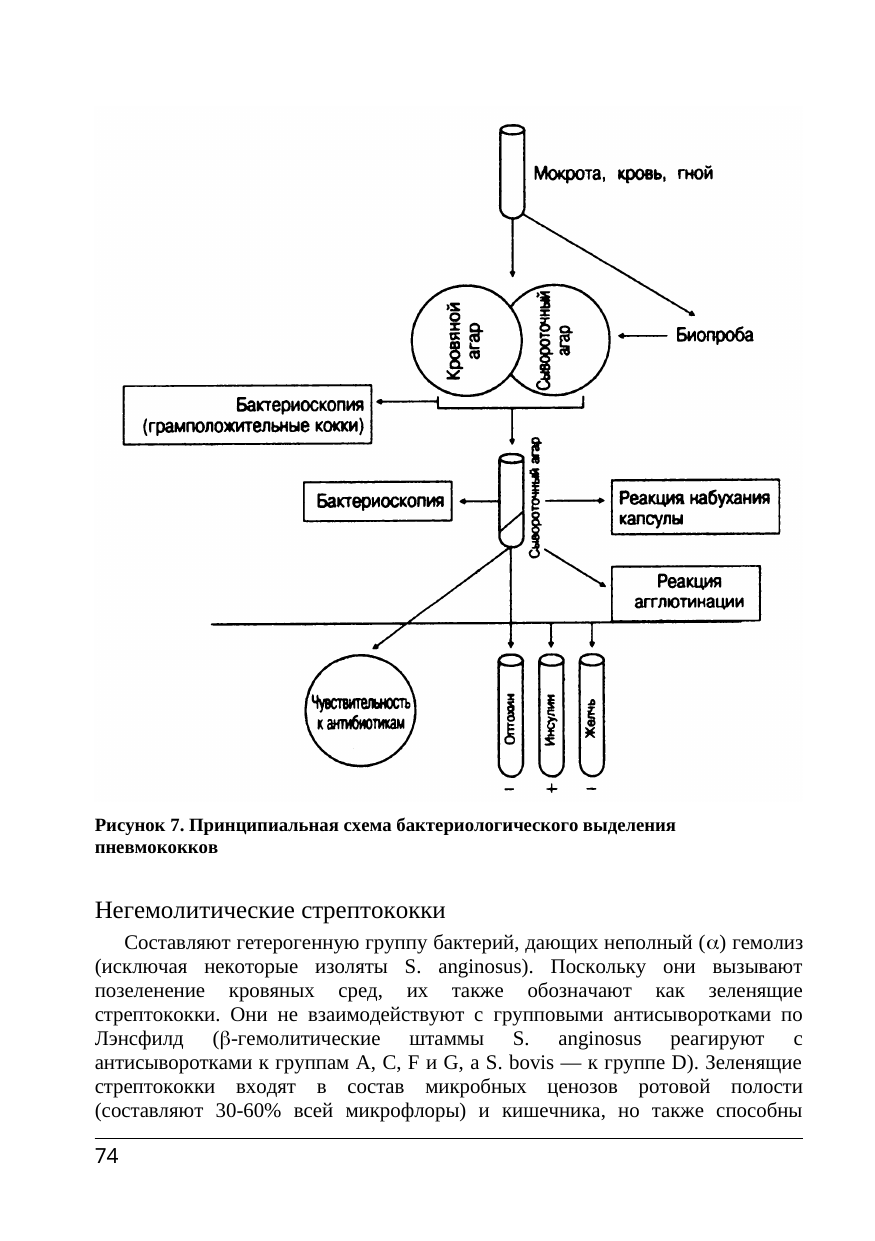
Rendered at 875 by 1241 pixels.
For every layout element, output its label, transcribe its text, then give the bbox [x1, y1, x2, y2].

text Рисунок 7. Принципиальная схема бактериологического выделения пневмококков [94, 814, 803, 857]
subtitle Негемолитические стрептококки [94, 895, 803, 924]
